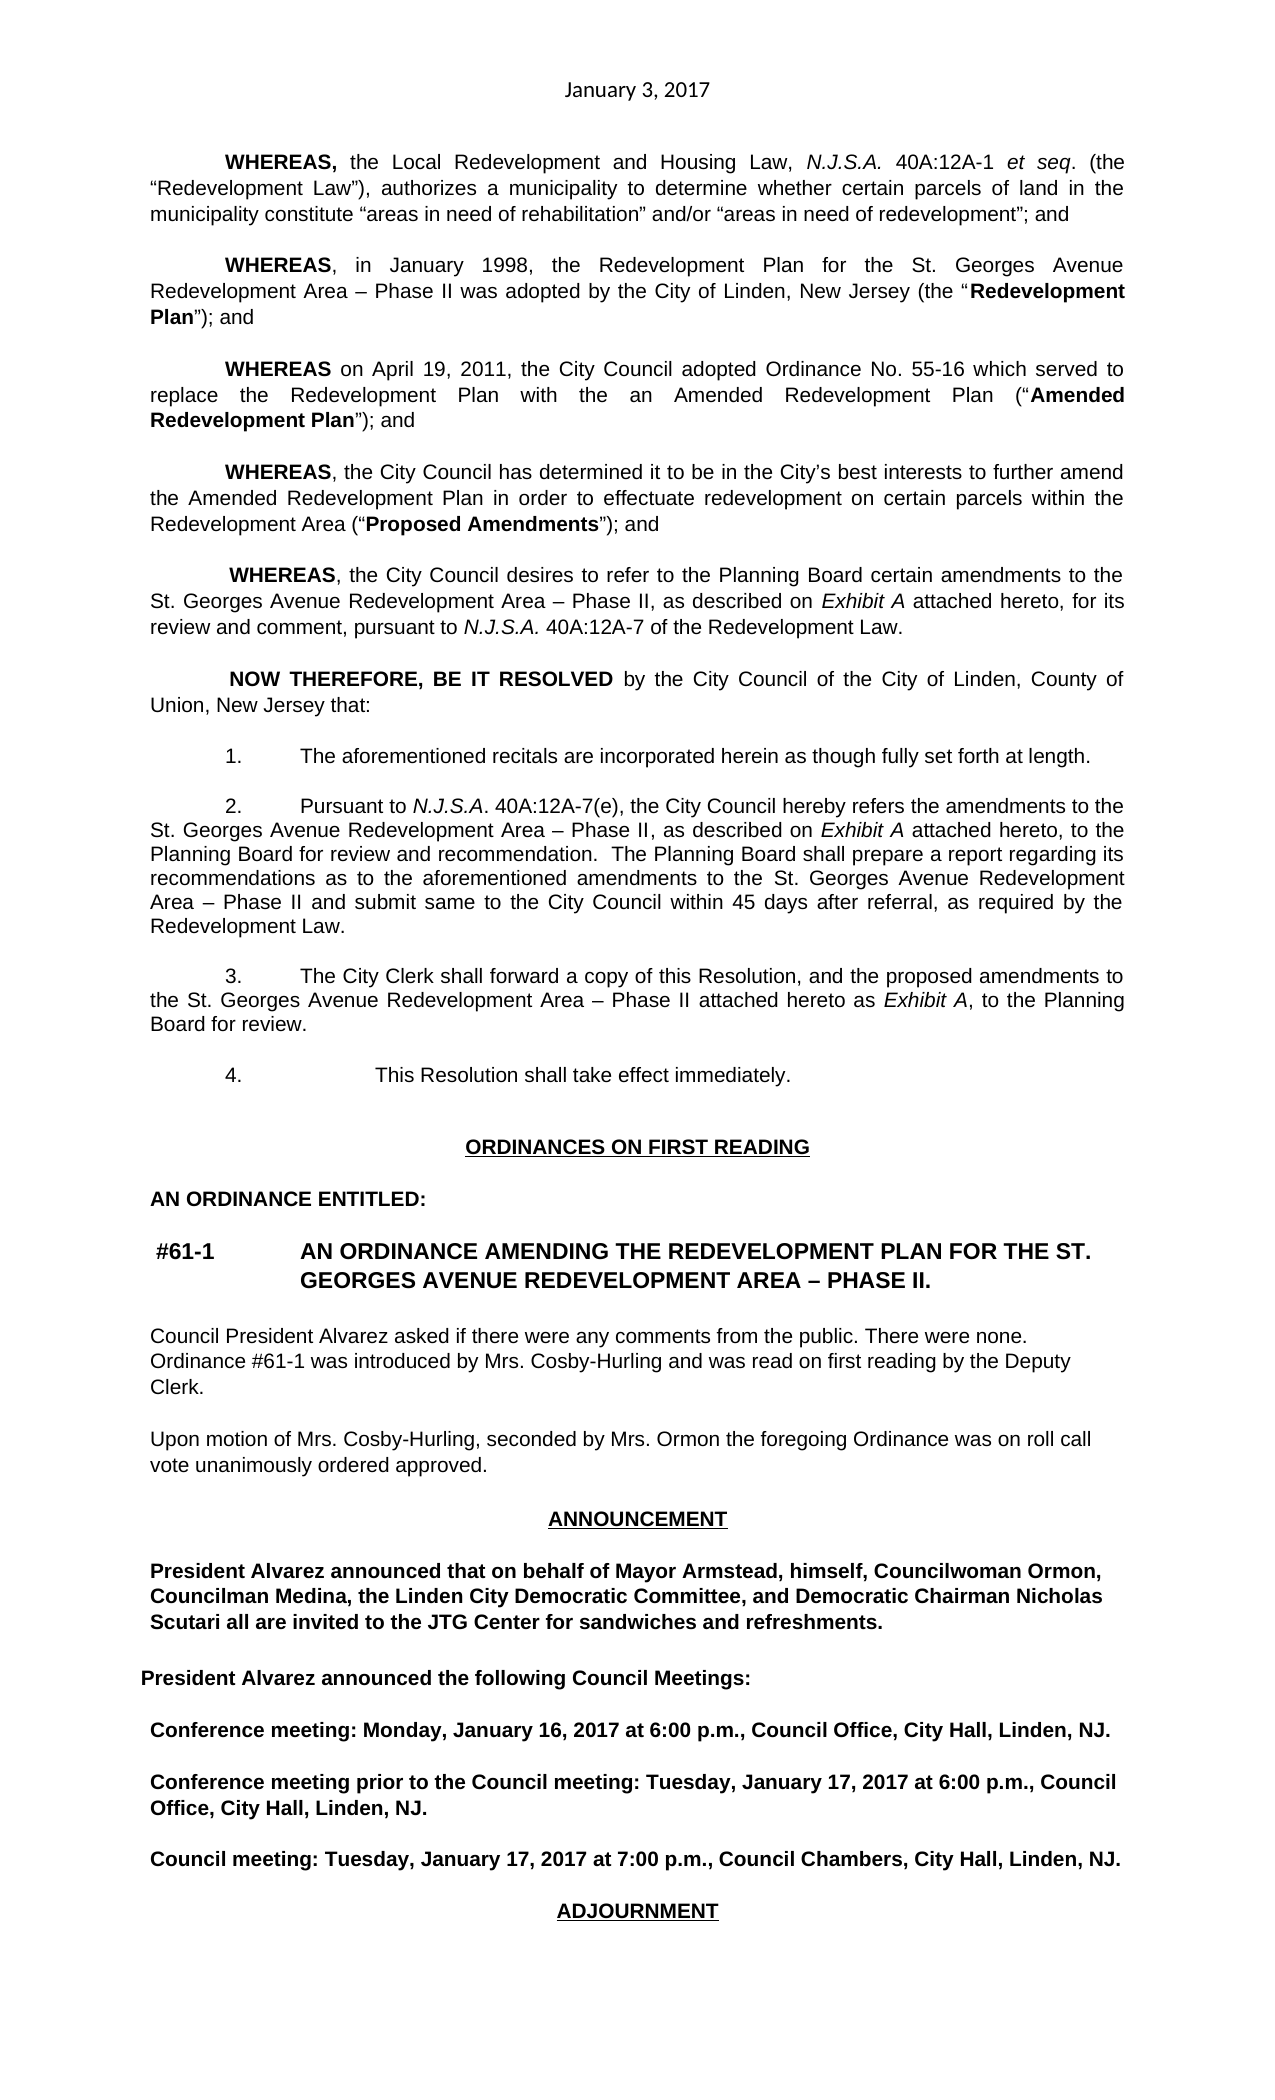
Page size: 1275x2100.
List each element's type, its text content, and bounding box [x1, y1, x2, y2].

text President Alvarez announced that on behalf of Mayor Armstead, himself, Councilwoman Ormon, Councilman Medina, the Linden City Democratic Committee, and Democratic Chairman Nicholas Scutari all are invited to the JTG Center for sandwiches and refreshments. [150, 1558, 1125, 1634]
text ADJOURNMENT [150, 1899, 1125, 1923]
list This Resolution shall take effect immediately. [225, 1063, 1125, 1087]
text WHEREAS on April 19, 2011, the City Council adopted Ordinance No. 55-16 which served to replace the Redevelopment Plan with the an Amended Redevelopment Plan (“Amended Redevelopment Plan”); and [150, 357, 1125, 432]
list The aforementioned recitals are incorporated herein as though fully set forth at length. [150, 744, 1125, 768]
text Council President Alvarez asked if there were any comments from the public. There were none. Ordinance #61-1 was introduced by Mrs. Cosby-Hurling and was read on first reading by the Deputy Clerk. [150, 1323, 1125, 1399]
list Pursuant to N.J.S.A. 40A:12A-7(e), the City Council hereby refers the amendments to the St. Georges Avenue Redevelopment Area – Phase II, as described on Exhibit A attached hereto, to the Planning Board for review and recommendation. The Planning Board shall prepare a report regarding its recommendations as to the aforementioned amendments to the St. Georges Avenue Redevelopment Area – Phase II and submit same to the City Council within 45 days after referral, as required by the Redevelopment Law. [150, 794, 1125, 938]
text ORDINANCES ON FIRST READING [150, 1135, 1125, 1159]
text WHEREAS, the City Council desires to refer to the Planning Board certain amendments to the St. Georges Avenue Redevelopment Area – Phase II, as described on Exhibit A attached hereto, for its review and comment, pursuant to N.J.S.A. 40A:12A-7 of the Redevelopment Law. [150, 563, 1125, 639]
text Council meeting: Tuesday, January 17, 2017 at 7:00 p.m., Council Cambers, City Hall, Linden, NJ. [150, 1847, 1125, 1871]
text Conference meeting: Monday, January 16, 2017 at 6:00 p.m., Council Office, City Hall, Linden, NJ. [150, 1718, 1125, 1742]
text NOW THEREFORE, BE IT RESOLVED by the City Council of the City of Linden, County of Union, New Jersey that: [150, 667, 1125, 716]
text President Alvarez announced the following Council Meetings: [103, 1666, 1134, 1690]
text WHEREAS, in January 1998, the Redevelopment Plan for the St. Georges Avenue Redevelopment Area – Phase II was adopted by the City of Linden, New Jersey (the “Redevelopment Plan”); and [150, 253, 1125, 329]
text WHEREAS, the City Council has determined it to be in the City’s best interests to further amend the Amended Redevelopment Plan in order to effectuate redevelopment on certain parcels within the Redevelopment Area (“Proposed Amendments”); and [150, 460, 1125, 536]
list The City Clerk shall forward a copy of this Resolution, and the proposed amendments to the St. Georges Avenue Redevelopment Area – Phase II attached hereto as Exhibit A, to the Planning Board for review. [150, 963, 1125, 1035]
text WHEREAS, the Local Redevelopment and Housing Law, N.J.S.A. 40A:12A-1 et seq. (the “Redevelopment Law”), authorizes a municipality to determine whether certain parcels of land in the municipality constitute “areas in need of rehabilitation” and/or “areas in need of redevelopment”; and [150, 150, 1125, 226]
text AN ORDINANCE ENTITLED: [150, 1186, 1125, 1210]
text ANNOUNCEMENT [150, 1507, 1125, 1531]
text #61-1 AN ORDINANCE AMENDING THE REDEVELOPMENT PLAN FOR THE ST. GEORGES AVENUE REDEVELOPMENT AREA – PHASE II. [150, 1238, 1125, 1293]
text Conference meeting prior to the Council meeting: Tuesday, January 17, 2017 at 6:00 p.m., Council Office, City Hall, Linden, NJ. [150, 1769, 1125, 1819]
text Upon motion of Mrs. Cosby-Hurling, seconded by Mrs. Ormon the foregoing Ordinance was on roll call vote unanimously ordered approved. [150, 1427, 1125, 1477]
